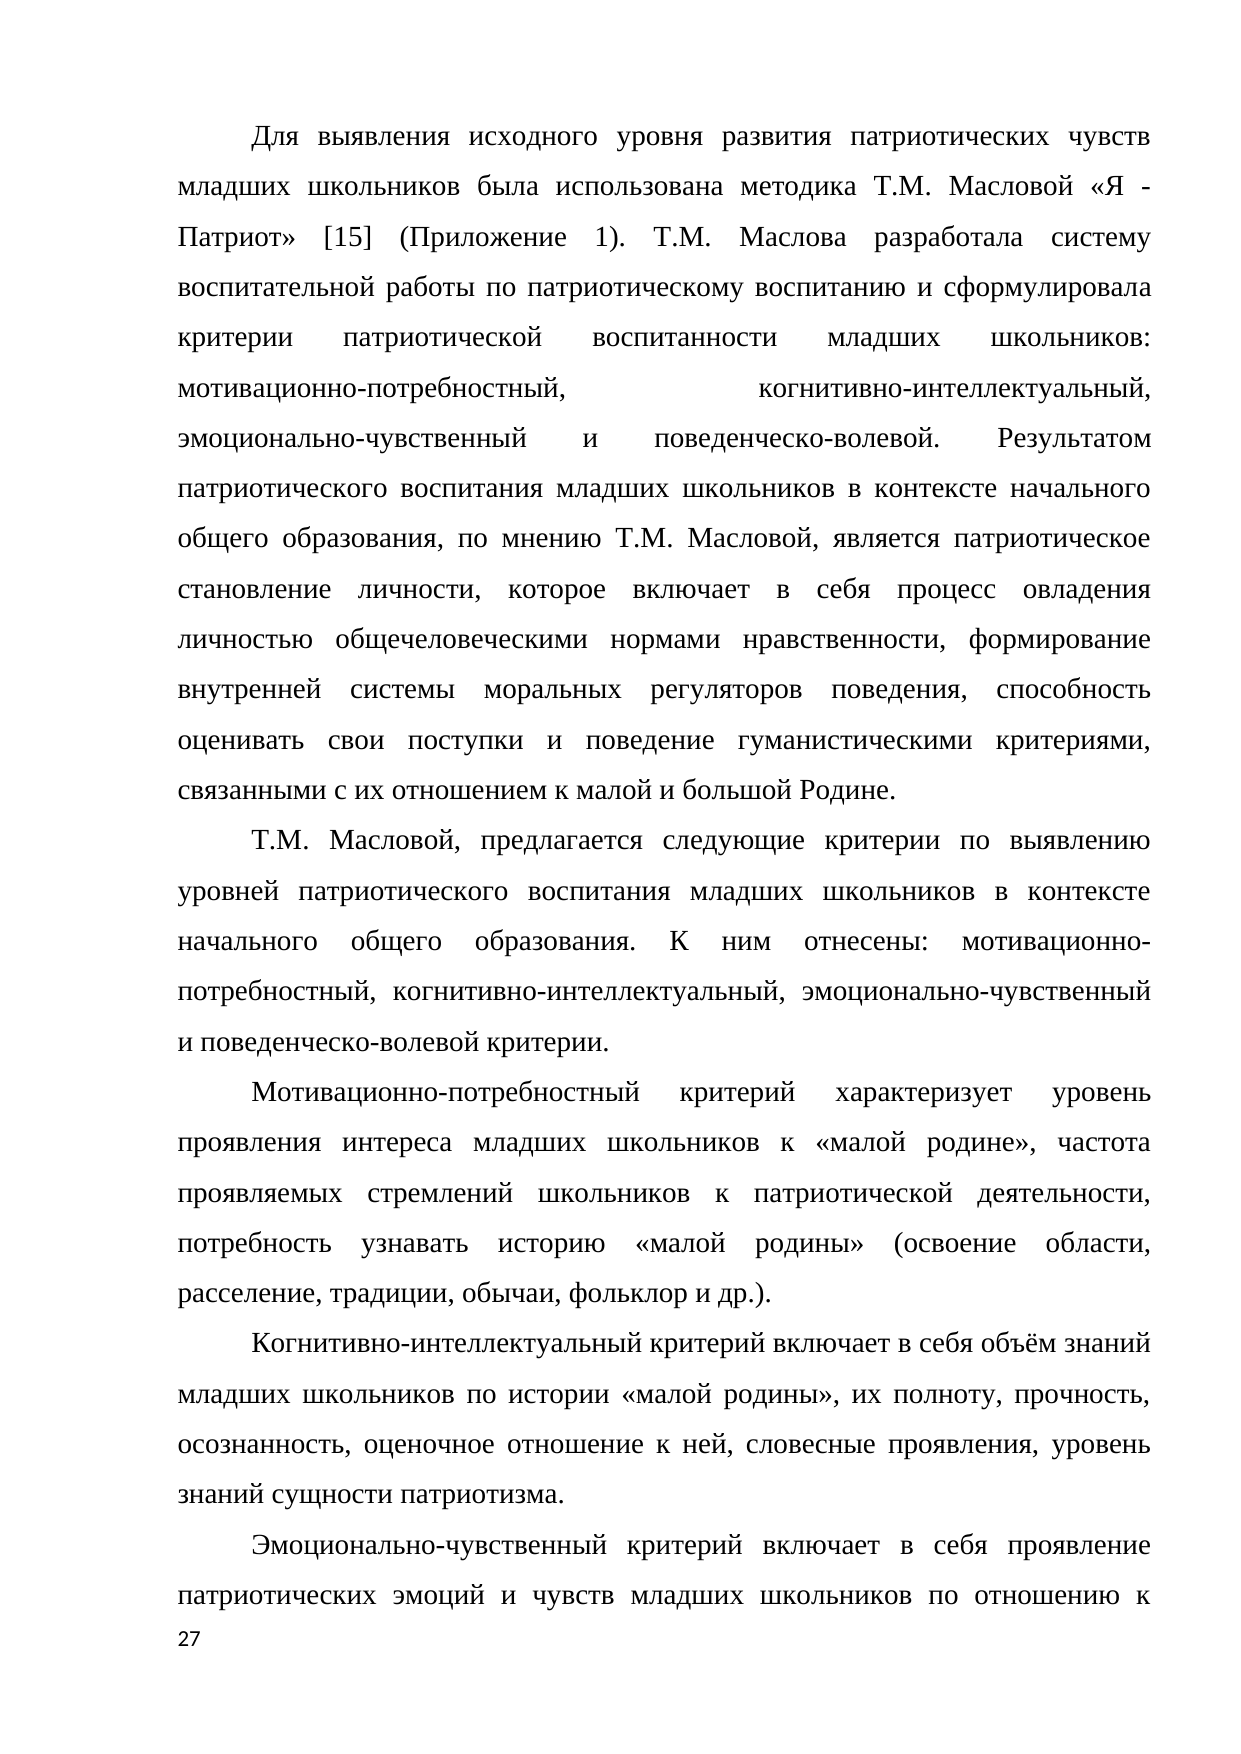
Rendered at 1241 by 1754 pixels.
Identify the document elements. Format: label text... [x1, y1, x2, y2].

text Т.М. Масловой, предлагается следующие критерии по выявлению уровней патриотического воспитания младших школьников в контексте начального общего образования. К ним отнесены: мотивационно-потребностный, когнитивно-интеллектуальный, эмоционально-чувственный и поведенческо-волевой критерии. [177, 822, 1152, 1057]
text Когнитивно-интеллектуальный критерий включает в себя объём знаний младших школьников по истории «малой родины», их полноту, прочность, осознанность, оценочное отношение к ней, словесные проявления, уровень знаний сущности патриотизма. [177, 1326, 1152, 1510]
text Мотивационно-потребностный критерий характеризует уровень проявления интереса младших школьников к «малой родине», частота проявляемых стремлений школьников к патриотической деятельности, потребность узнавать историю «малой родины» (освоение области, расселение, традиции, обычаи, фольклор и др.). [177, 1074, 1152, 1309]
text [177, 1527, 1152, 1611]
text Для выявления исходного уровня развития патриотических чувств младших школьников была использована методика Т.М. Масловой «Я - Патриот» [15] (Приложение 1). Т.М. Маслова разработала систему воспитательной работы по патриотическому воспитанию и сформулировала критерии патриотической воспитанности младших школьников: мотивационно-потребностный, когнитивно-интеллектуальный, эмоционально-чувственный и поведенческо-волевой. Результатом патриотического воспитания младших школьников в контексте начального общего образования, по мнению Т.М. Масловой, является патриотическое становление личности, которое включает в себя процесс овладения личностью общечеловеческими нормами нравственности, формирование внутренней системы моральных регуляторов поведения, способность оценивать свои поступки и поведение гуманистическими критериями, связанными с их отношением к малой и большой Родине. [177, 118, 1152, 806]
